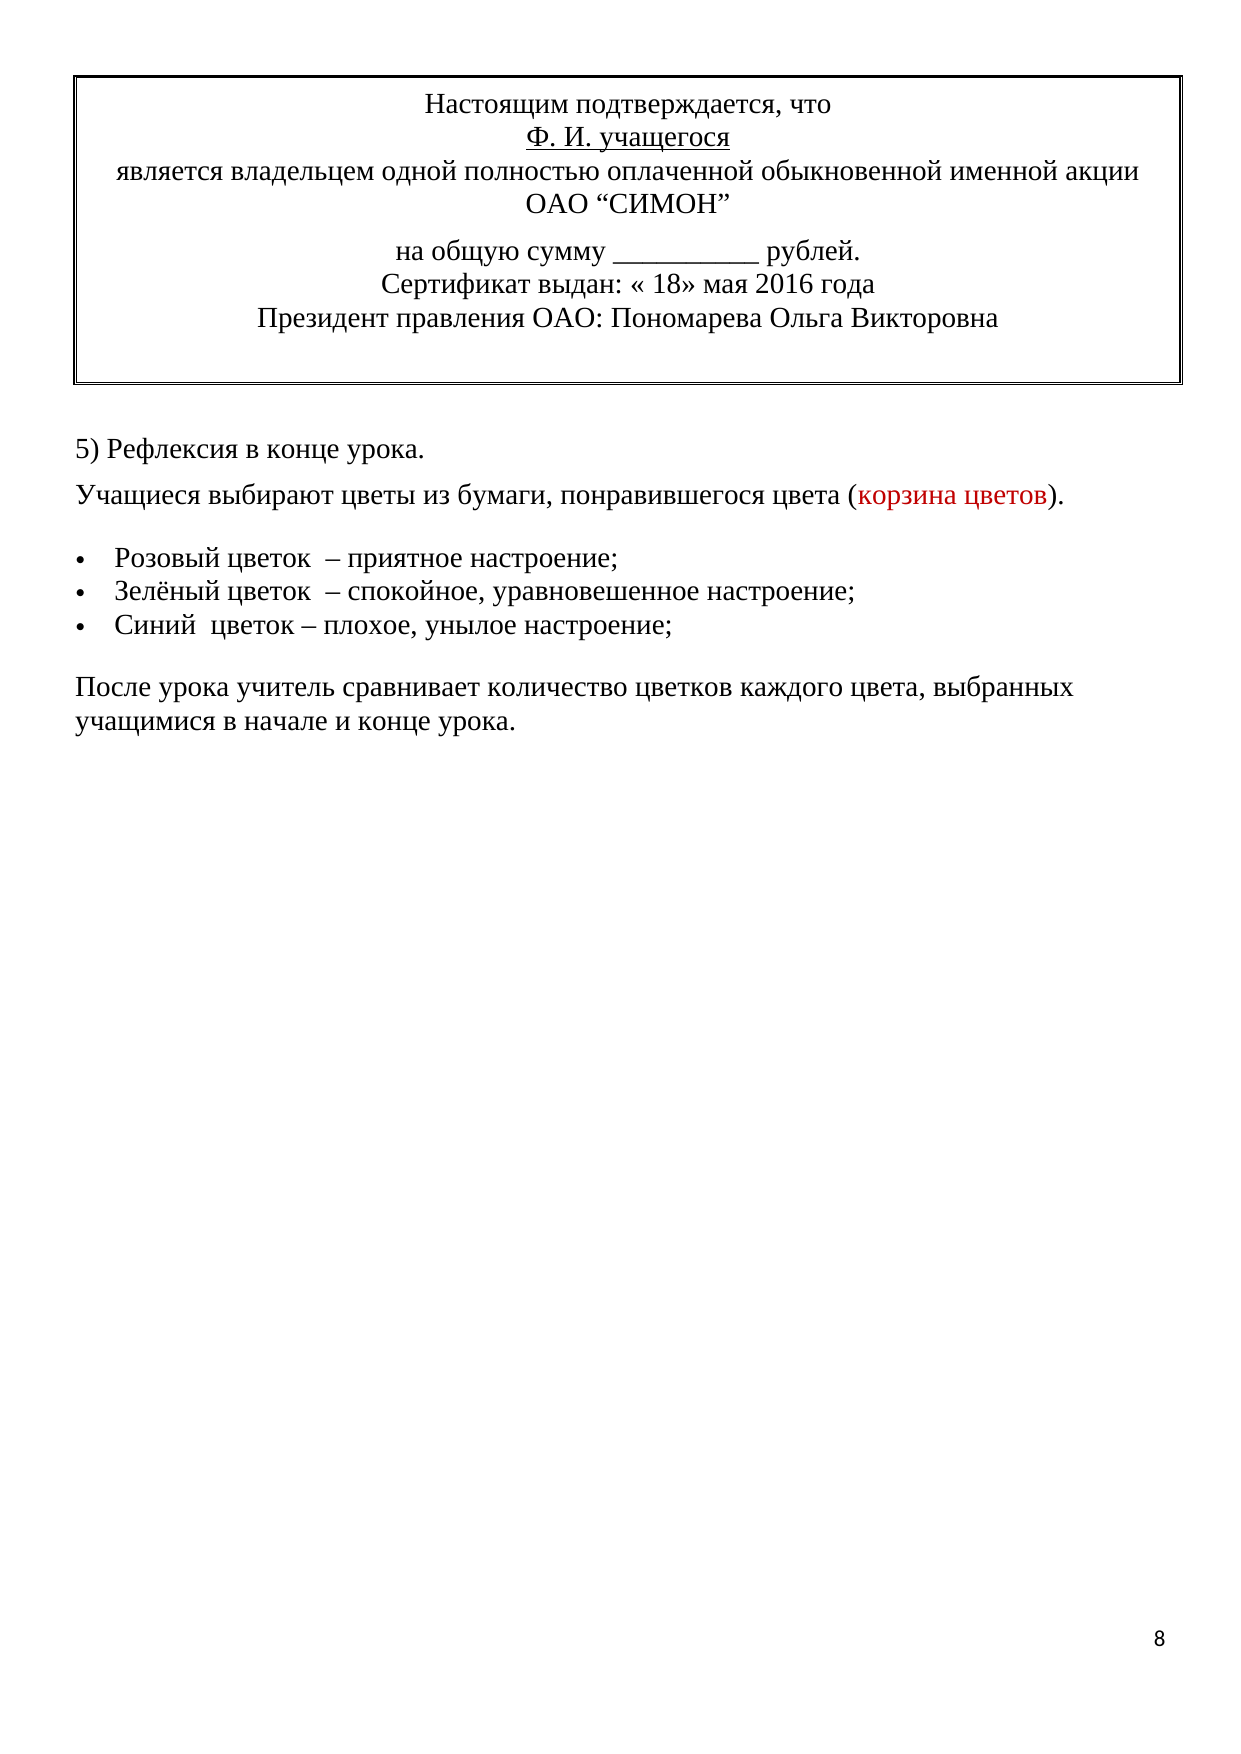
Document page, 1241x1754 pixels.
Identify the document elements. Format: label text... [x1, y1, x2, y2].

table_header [77, 78, 1179, 382]
list Розовый цветок – приятное настроение; [77, 540, 1165, 573]
list Синий цветок – плохое, унылое настроение; [77, 607, 1165, 640]
text Учащиеся выбирают цветы из бумаги, понравившегося цвета (корзина цветов). [75, 477, 1165, 511]
list Зелёный цветок – спокойное, уравновешенное настроение; [77, 573, 1165, 607]
text 5) Рефлексия в конце урока. [75, 431, 1165, 464]
text После урока учитель сравнивает количество цветков каждого цвета, выбранных учащимися в начале и конце урока. [75, 669, 1165, 737]
